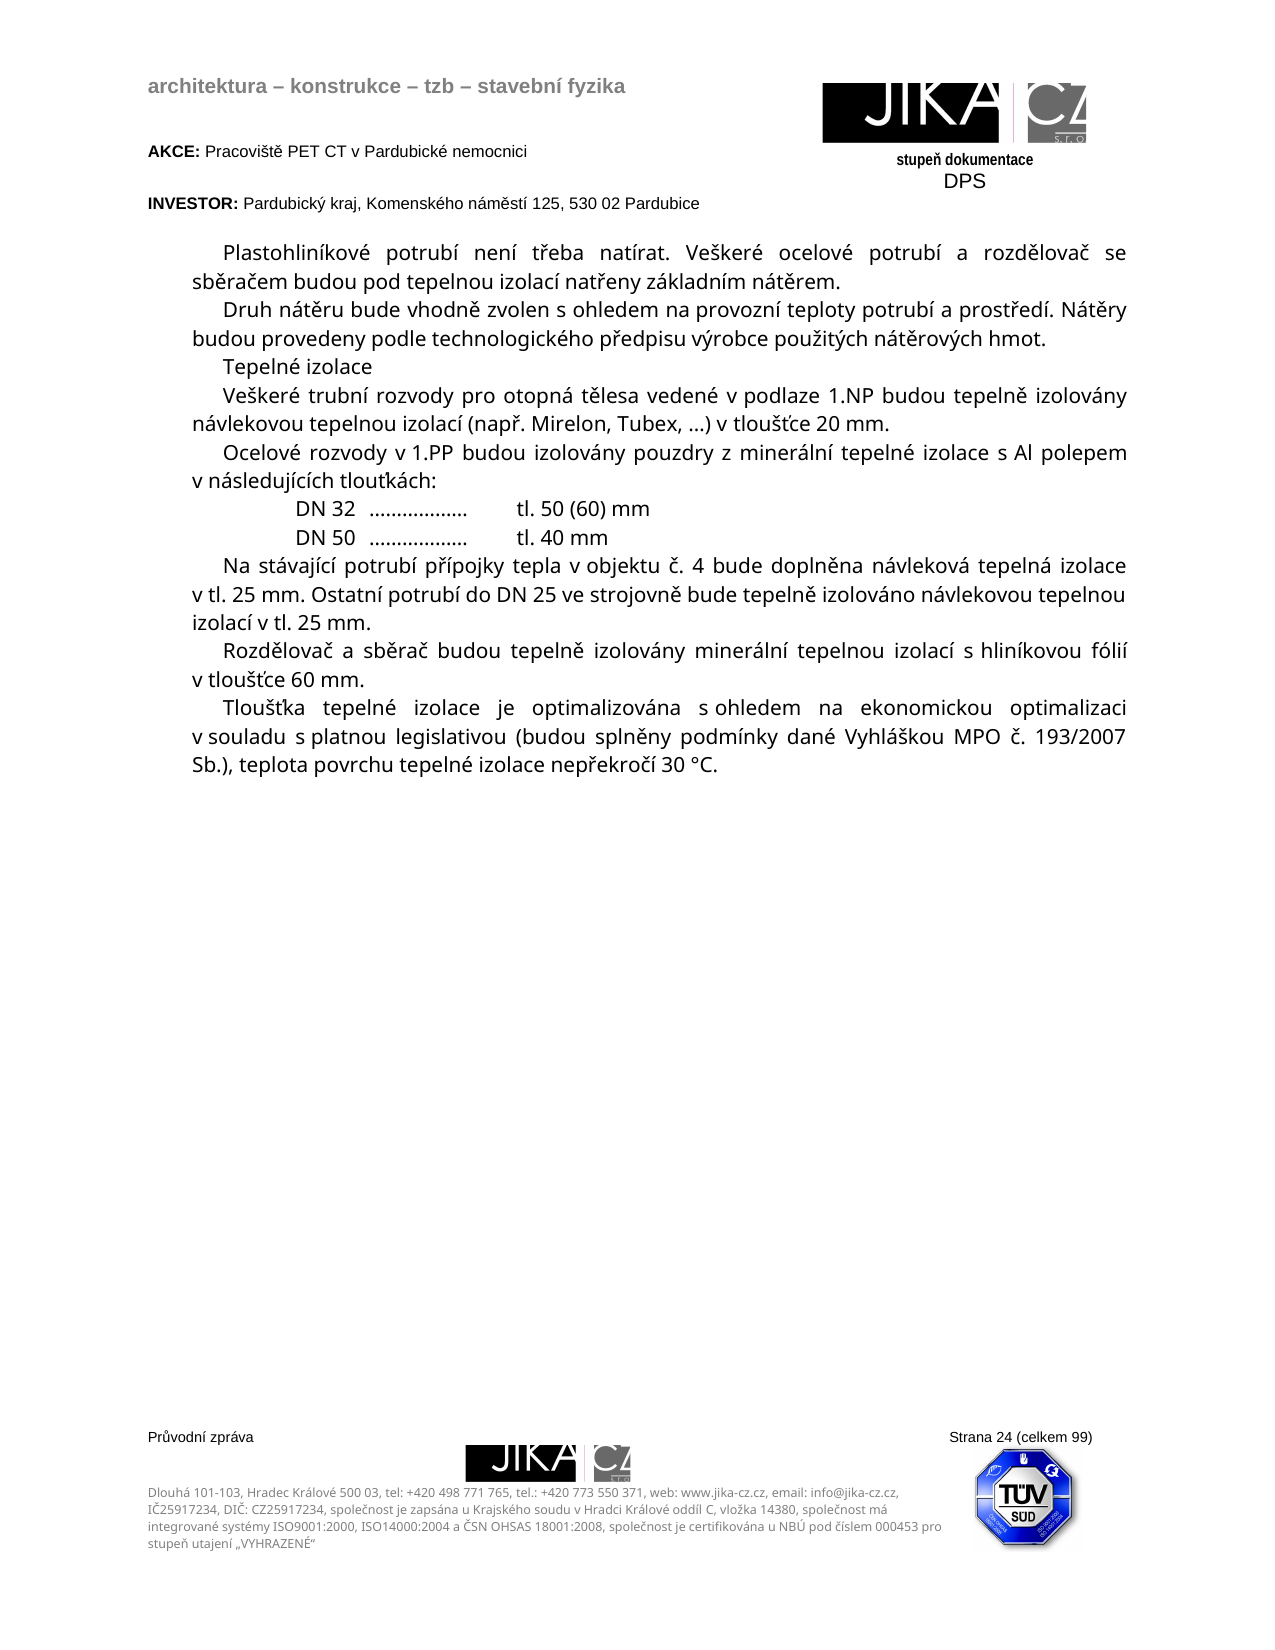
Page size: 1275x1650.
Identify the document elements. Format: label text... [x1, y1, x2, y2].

picture [972, 1445, 1083, 1552]
text Ocelové rozvody v 1.PP budou izolovány pouzdry z minerální tepelné izolace s Al polepem v následujících tlouťkách: [192, 438, 1127, 494]
text Plastohliníkové potrubí není třeba natírat. Veškeré ocelové potrubí a rozdělovač se sběračem budou pod tepelnou izolací natřeny základním nátěrem. [192, 238, 1127, 295]
text Tloušťka tepelné izolace je optimalizována s ohledem na ekonomickou optimalizaci v souladu s platnou legislativou (budou splněny podmínky dané Vyhláškou MPO č. 193/2007 Sb.), teplota povrchu tepelné izolace nepřekročí 30 °C. [192, 693, 1127, 779]
text DN 32 ……………… tl. 50 (60) mm [192, 494, 1127, 523]
picture [822, 83, 1087, 143]
picture [465, 1445, 631, 1482]
text Veškeré trubní rozvody pro otopná tělesa vedené v podlaze 1.NP budou tepelně izolovány návlekovou tepelnou izolací (např. Mirelon, Tubex, …) v tloušťce 20 mm. [192, 381, 1127, 438]
text Tepelné izolace [192, 352, 1127, 381]
text Rozdělovač a sběrač budou tepelně izolovány minerální tepelnou izolací s hliníkovou fólií v tloušťce 60 mm. [192, 637, 1127, 693]
text Druh nátěru bude vhodně zvolen s ohledem na provozní teploty potrubí a prostředí. Nátěry budou provedeny podle technologického předpisu výrobce použitých nátěrových hmot. [192, 295, 1127, 352]
text Na stávající potrubí přípojky tepla v objektu č. 4 bude doplněna návleková tepelná izolace v tl. 25 mm. Ostatní potrubí do DN 25 ve strojovně bude tepelně izolováno návlekovou tepelnou izolací v tl. 25 mm. [192, 551, 1127, 637]
text DN 50 ……………… tl. 40 mm [192, 523, 1127, 551]
